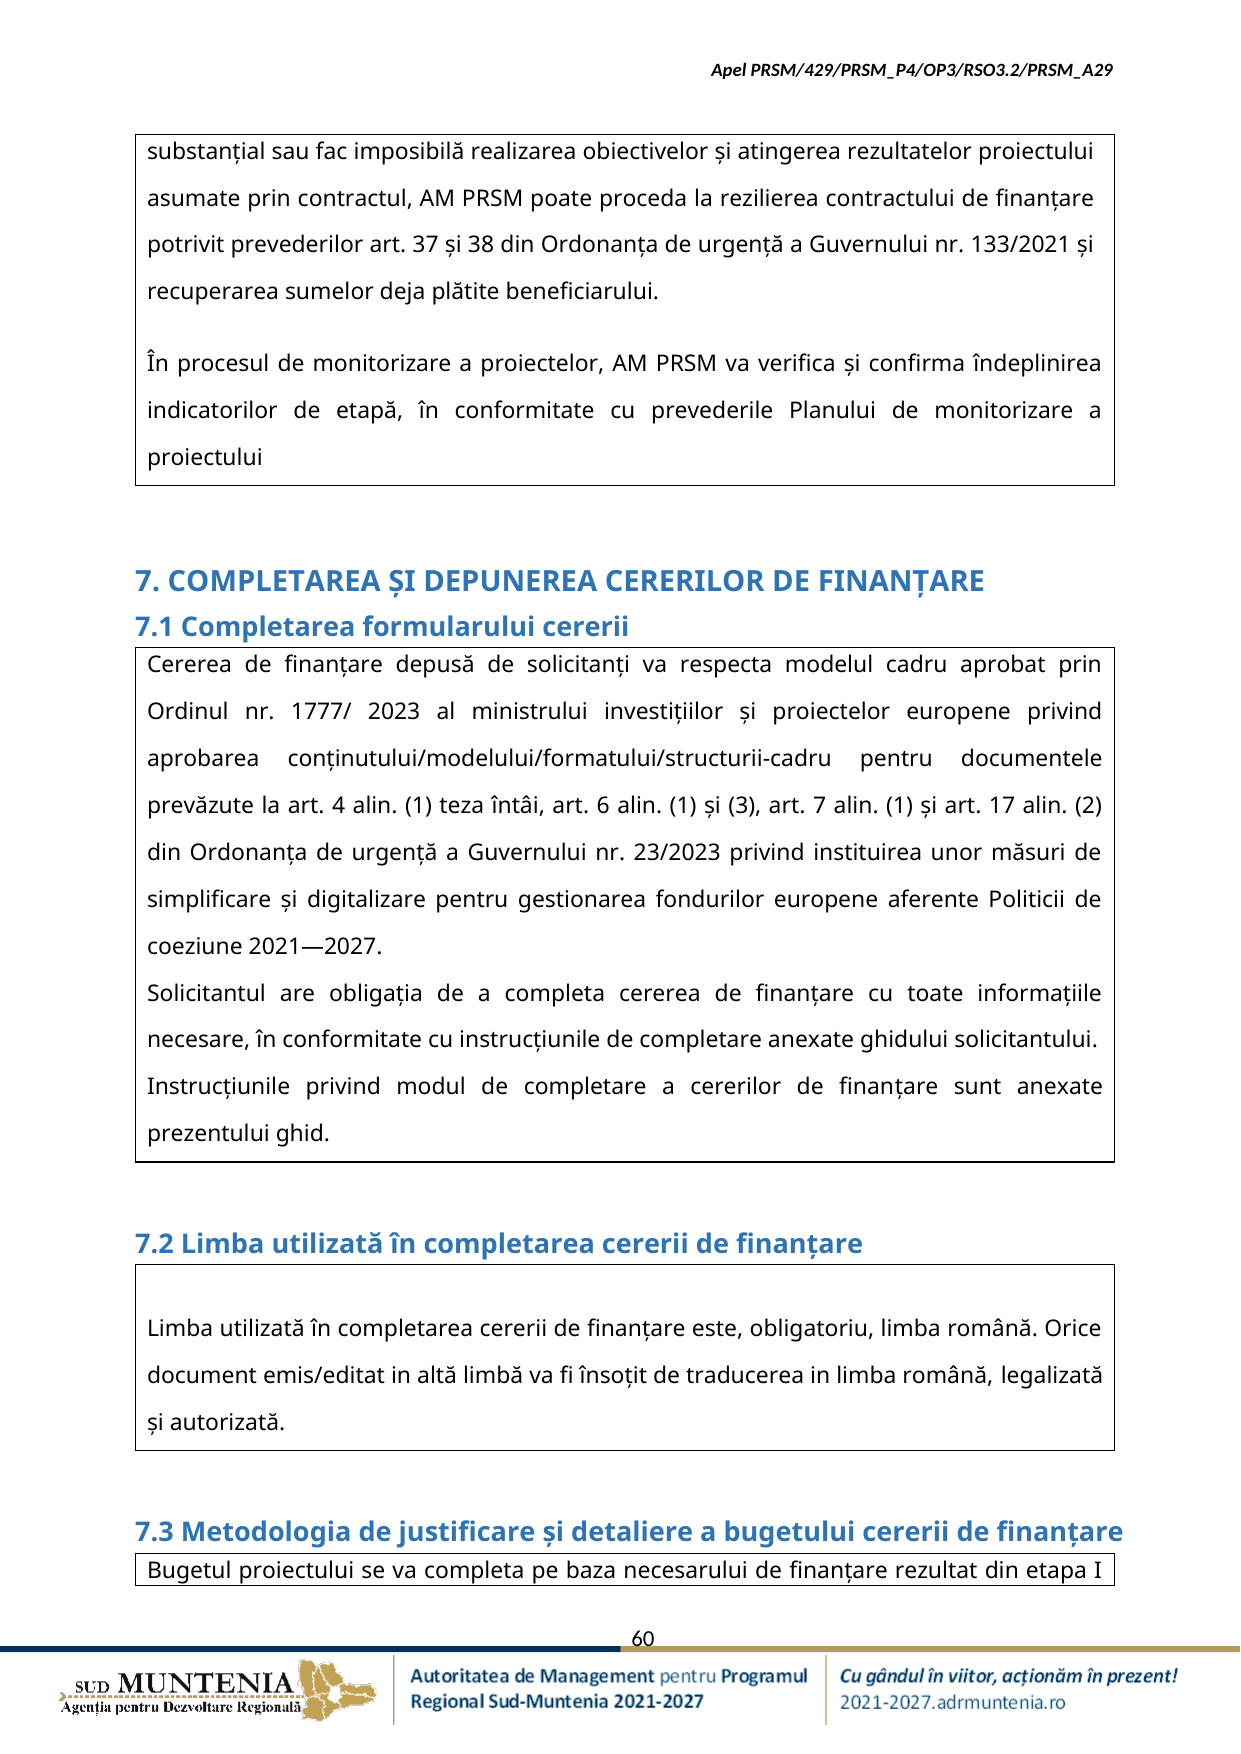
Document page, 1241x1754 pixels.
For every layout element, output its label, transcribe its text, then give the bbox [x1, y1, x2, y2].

subtitle 7.1 Completarea formularului cererii [135, 607, 1150, 644]
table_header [136, 135, 1114, 485]
picture [0, 1646, 1241, 1726]
subtitle 7. COMPLETAREA ȘI DEPUNEREA CERERILOR DE FINANȚARE [135, 561, 1150, 600]
table_header Cererea de finanțare depusă de solicitanți va respecta modelul cadru aprobat prin Ordinul nr. 1777/ 2023 al ministrului investițiilor și proiectelor europene privind aprobarea conținutului/modelului/formatului/structurii-cadru pentru documentele prevăzute la art. 4 alin. (1) teza întâi, art. 6 alin. (1) și (3), art. 7 alin. (1) și art. 17 alin. (2) din Ordonanța de urgență a Guvernului nr. 23/2023 privind instituirea unor măsuri de simplificare și digitalizare pentru gestionarea fondurilor europene aferente Politicii de coeziune 2021—2027. Solicitantul are obligația de a completa cererea de finanțare cu toate informațiile necesare, în conformitate cu instrucțiunile de completare anexate ghidului solicitantului. Instrucţiunile privind modul de completare a cererilor de finanţare sunt anexate prezentului ghid. [136, 648, 1114, 1161]
subtitle 7.3 Metodologia de justificare și detaliere a bugetului cererii de finanțare [135, 1513, 1150, 1550]
table_header Limba utilizată în completarea cererii de finanțare este, obligatoriu, limba română. Orice document emis/editat in altă limbă va fi însoțit de traducerea in limba română, legalizată și autorizată. [136, 1265, 1114, 1450]
subtitle 7.2 Limba utilizată în completarea cererii de finanțare [135, 1224, 1150, 1261]
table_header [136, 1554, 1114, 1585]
